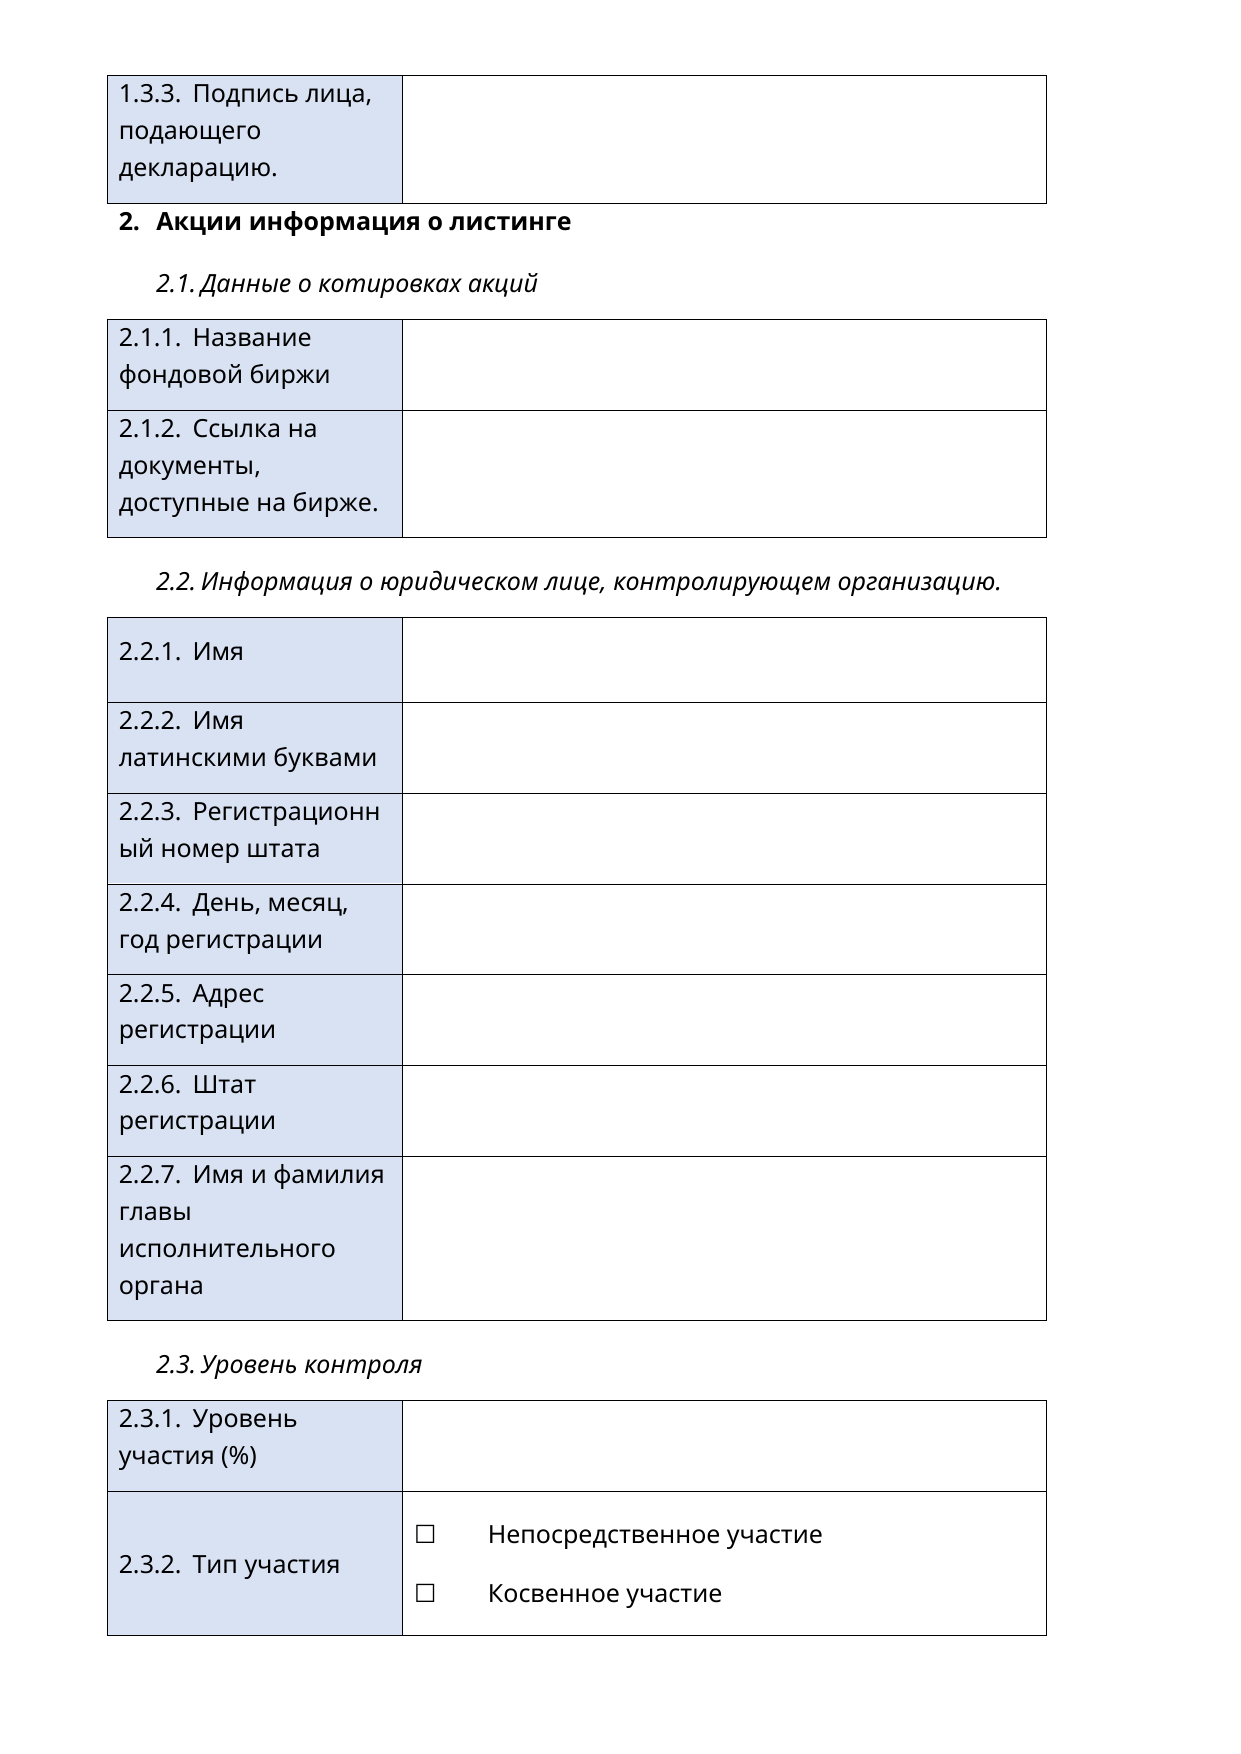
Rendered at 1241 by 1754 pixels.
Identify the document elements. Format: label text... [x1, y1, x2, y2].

list Акции информация о листинге [118, 204, 1171, 238]
table_cell [403, 885, 1046, 974]
table_cell Штат регистрации [108, 1066, 402, 1156]
table_header Название фондовой биржи [108, 320, 402, 410]
table_cell [403, 1066, 1046, 1156]
table_header [403, 320, 1046, 410]
table_cell [403, 703, 1046, 793]
table_cell Ссылка на документы, доступные на бирже. [108, 411, 402, 537]
table_cell Имя латинскими буквами [108, 703, 402, 793]
table_cell [403, 1157, 1046, 1320]
list Данные о котировках акций [156, 265, 1171, 299]
table_header [403, 618, 1046, 702]
table_cell Регистрационный номер штата [108, 794, 402, 883]
table_header Имя [108, 618, 402, 702]
list Информация о юридическом лице, контролирующем организацию. [156, 563, 1171, 597]
table_cell ☐ Непосредственное участие ☐ Косвенное участие [403, 1492, 1046, 1635]
table_cell [403, 76, 1046, 203]
table_cell Тип участия [108, 1492, 402, 1635]
list Уровень контроля [156, 1346, 1171, 1381]
table_cell [403, 975, 1046, 1065]
table_cell [403, 794, 1046, 883]
table_header Уровень участия (%) [108, 1401, 402, 1491]
table_cell День, месяц, год регистрации [108, 885, 402, 974]
table_cell [403, 411, 1046, 537]
table_cell Имя и фамилия главы исполнительного органа [108, 1157, 402, 1320]
table_cell Адрес регистрации [108, 975, 402, 1065]
table_cell Подпись лица, подающего декларацию. [108, 76, 402, 203]
table_header [403, 1401, 1046, 1491]
